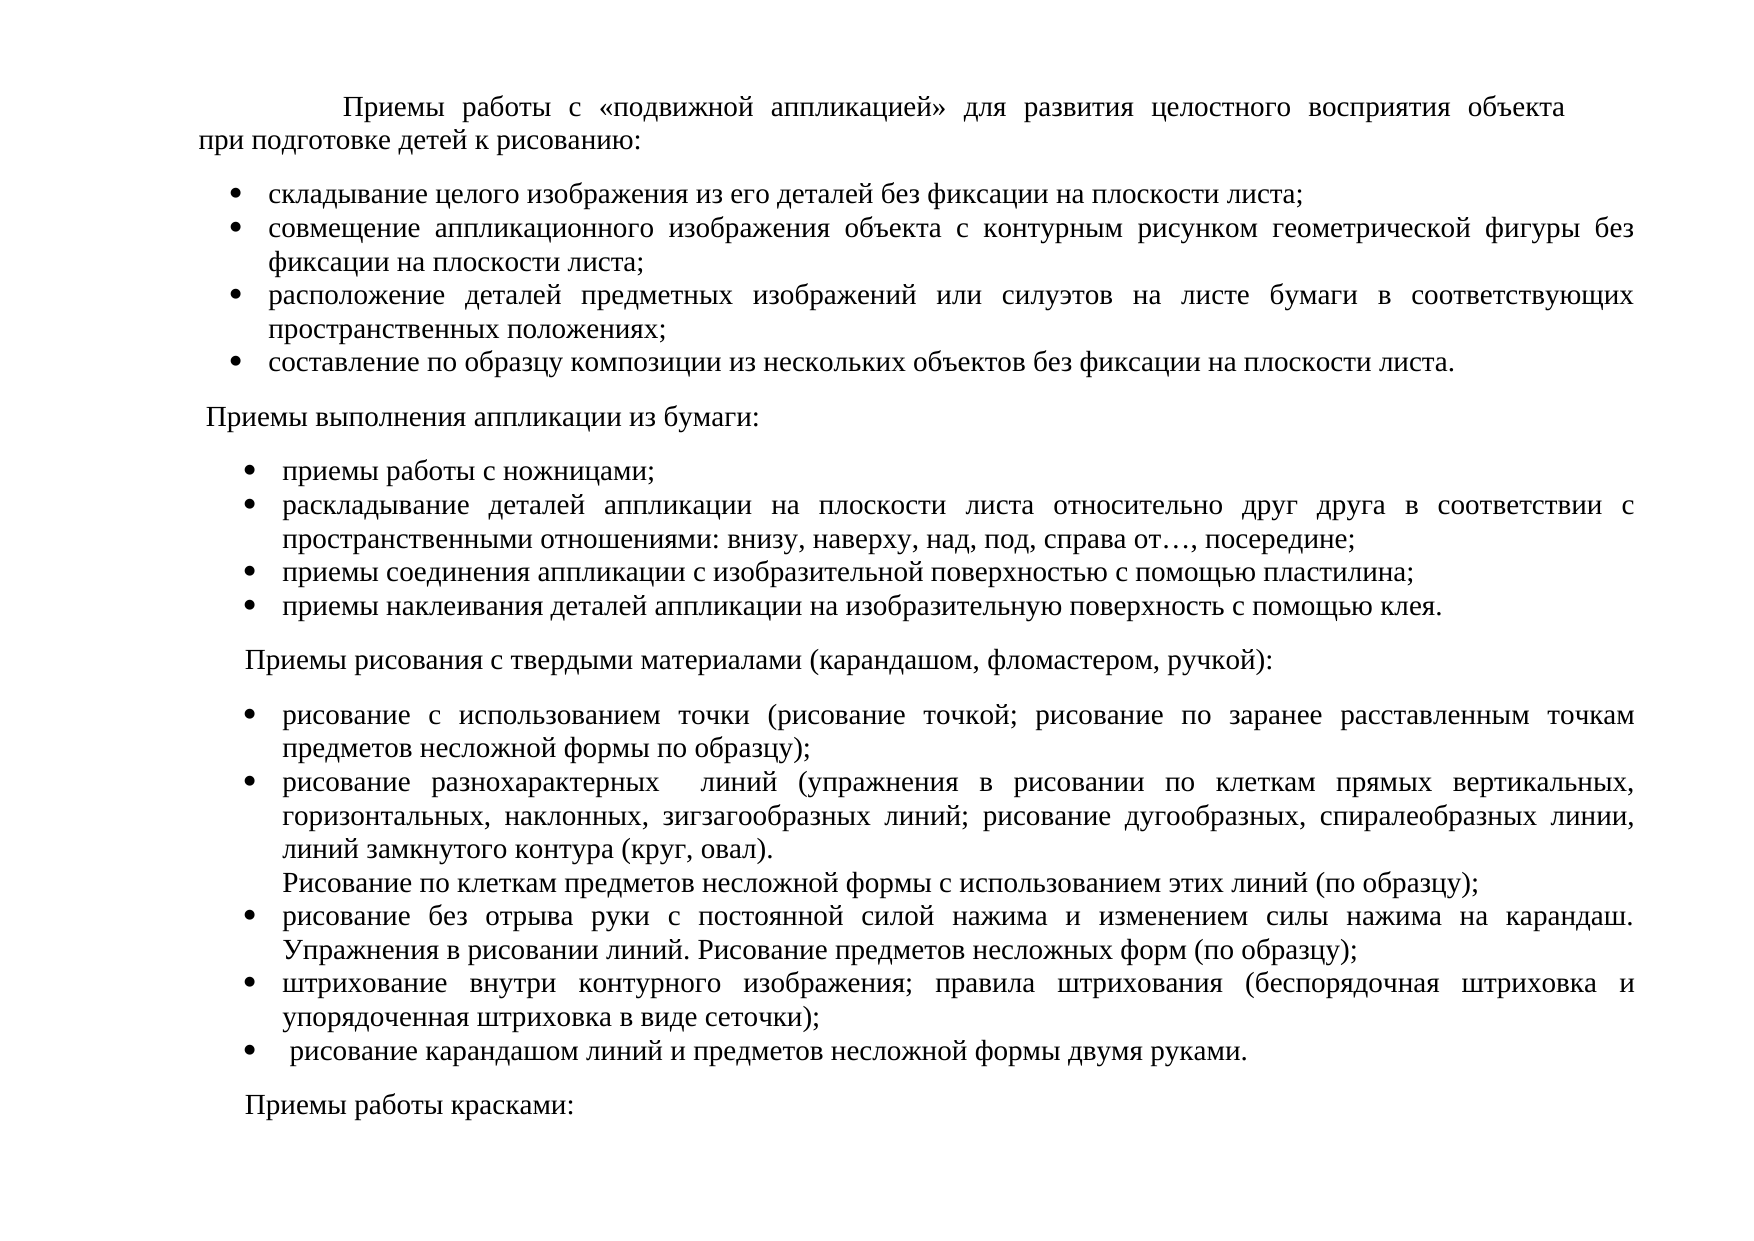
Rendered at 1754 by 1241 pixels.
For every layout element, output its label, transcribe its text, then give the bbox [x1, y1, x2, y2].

list совмещение аппликационного изображения объекта с контурным рисунком геометрической фигуры без фиксации на плоскости листа; [231, 210, 1636, 277]
text Приемы выполнения аппликации из бумаги: [118, 399, 1636, 433]
list составление по образцу композиции из нескольких объектов без фиксации на плоскости листа. [231, 344, 1636, 378]
list штрихование внутри контурного изображения; правила штрихования (беспорядочная штриховка и упорядоченная штриховка в виде сеточки); [244, 965, 1636, 1033]
list рисование карандашом линий и предметов несложной формы двумя руками. [244, 1033, 1636, 1066]
list складывание целого изображения из его деталей без фиксации на плоскости листа; [231, 177, 1636, 210]
list рисование с использованием точки (рисование точкой; рисование по заранее расставленным точкам предметов несложной формы по образцу); [244, 697, 1636, 764]
list Рисование по клеткам предметов несложной формы с использованием этих линий (по образцу); [282, 865, 1636, 898]
list приемы соединения аппликации с изобразительной поверхностью с помощью пластилина; [244, 554, 1636, 588]
list рисование без отрыва руки с постоянной силой нажима и изменением силы нажима на карандаш. Упражнения в рисовании линий. Рисование предметов несложных форм (по образцу); [244, 898, 1636, 965]
list раскладывание деталей аппликации на плоскости листа относительно друг друга в соответствии с пространственными отношениями: внизу, наверху, над, под, справа от…, посередине; [244, 487, 1636, 554]
text Приемы работы красками: [244, 1087, 1636, 1121]
list приемы наклеивания деталей аппликации на изобразительную поверхность с помощью клея. [244, 588, 1636, 622]
list расположение деталей предметных изображений или силуэтов на листе бумаги в соответствующих пространственных положениях; [231, 277, 1636, 344]
list рисование разнохарактерных линий (упражнения в рисовании по клеткам прямых вертикальных, горизонтальных, наклонных, зигзагообразных линий; рисование дугообразных, спиралеобразных линии, линий замкнутого контура (круг, овал). [244, 764, 1636, 865]
text Приемы работы с «подвижной аппликацией» для развития целостного восприятия объекта при подготовке детей к рисованию: [118, 89, 1636, 156]
list приемы работы с ножницами; [244, 453, 1636, 487]
text Приемы рисования с твердыми материалами (карандашом, фломастером, ручкой): [244, 642, 1636, 676]
